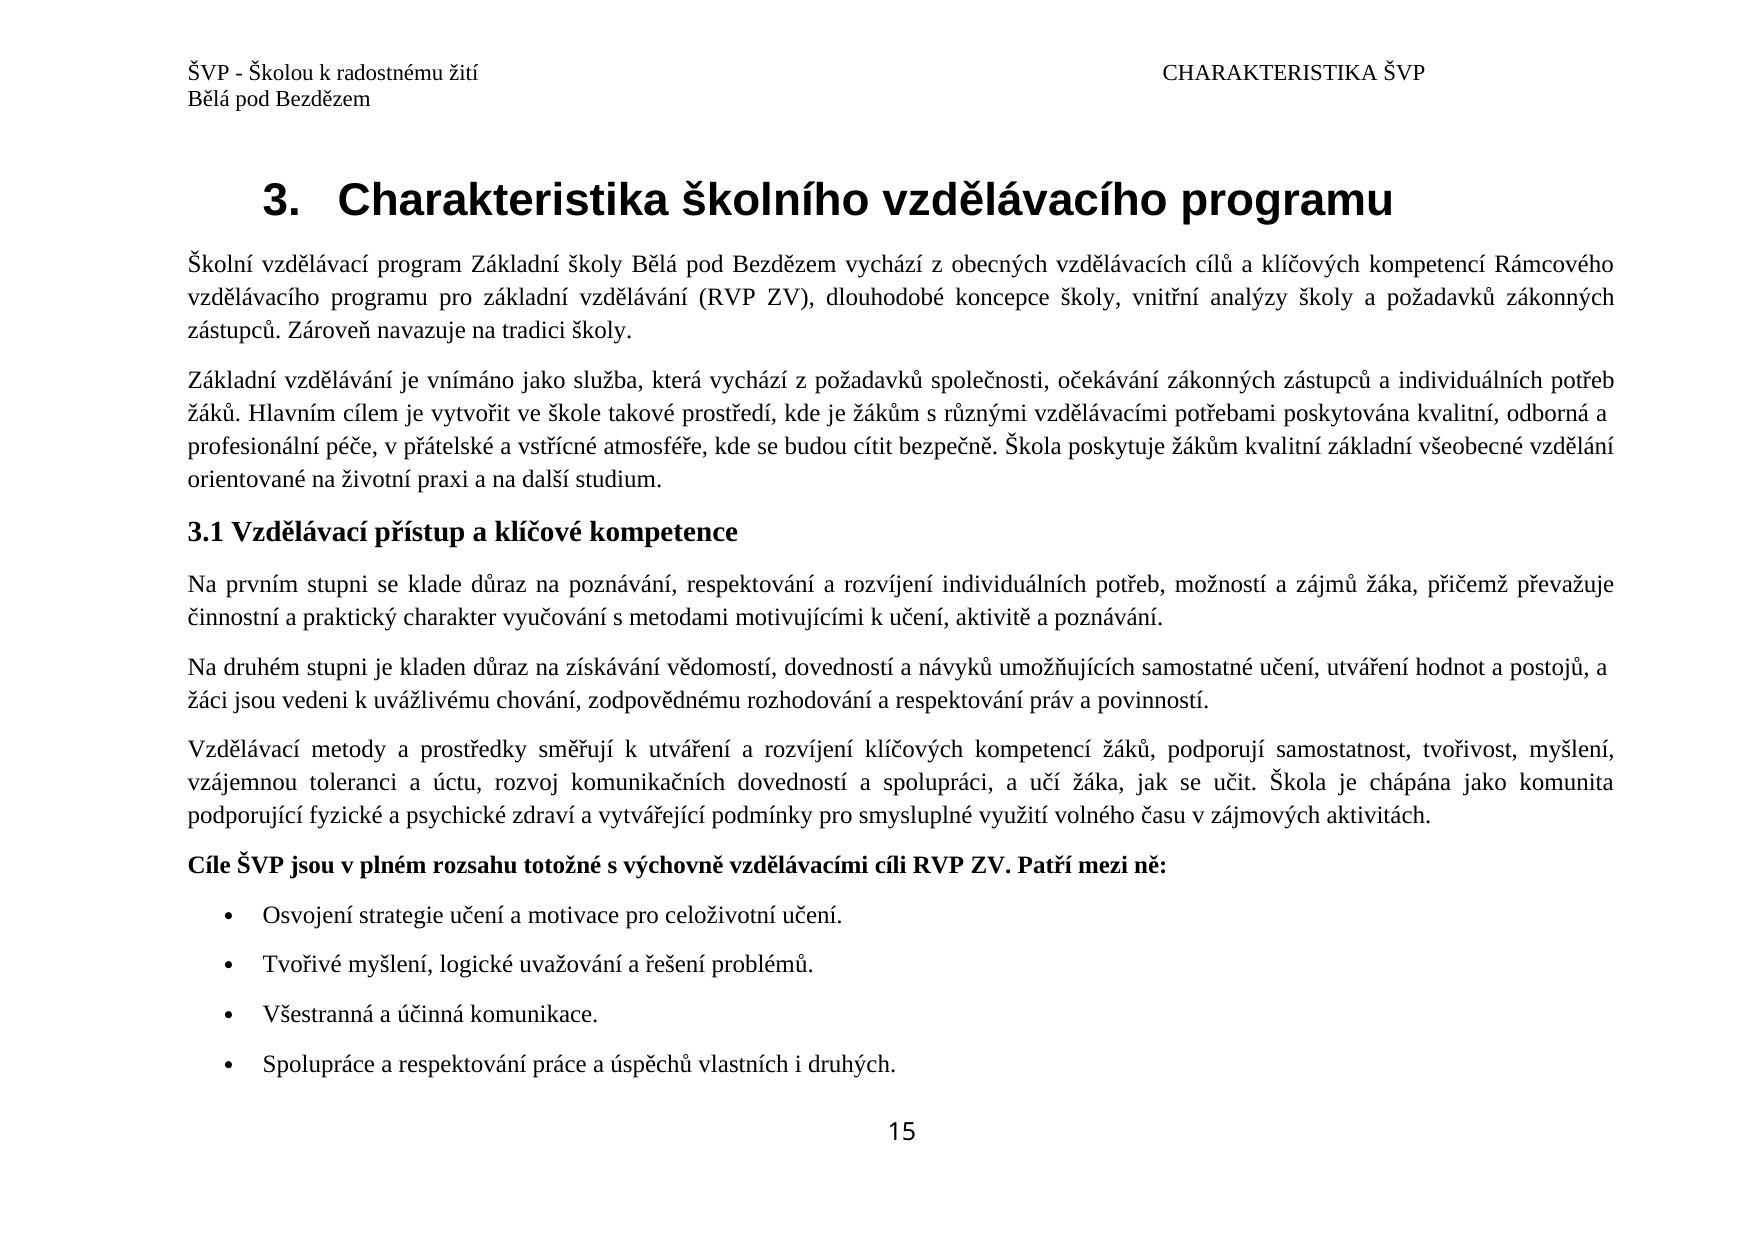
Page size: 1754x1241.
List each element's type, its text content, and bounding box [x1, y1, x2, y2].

text Školní vzdělávací program Základní školy Bělá pod Bezdězem vychází z obecných vzdělávacích cílů a klíčových kompetencí Rámcového vzdělávacího programu pro základní vzdělávání (RVP ZV), dlouhodobé koncepce školy, vnitřní analýzy školy a požadavků zákonných zástupců. Zároveň navazuje na tradici školy. [187, 249, 1616, 344]
list Charakteristika školního vzdělávacího programu [262, 172, 1616, 225]
text Na druhém stupni je kladen důraz na získávání vědomostí, dovedností a návyků umožňujících samostatné učení, utváření hodnot a postojů, a žáci jsou vedeni k uvážlivému chování, zodpovědnému rozhodování a respektování práv a povinností. [187, 652, 1616, 713]
list Tvořivé myšlení, logické uvažování a řešení problémů. [225, 949, 1616, 978]
list Osvojení strategie učení a motivace pro celoživotní učení. [225, 900, 1616, 928]
text 3.1 Vzdělávací přístup a klíčové kompetence [187, 514, 1616, 547]
list Všestranná a účinná komunikace. [225, 999, 1616, 1028]
list Spolupráce a respektování práce a úspěchů vlastních i druhých. [225, 1049, 1616, 1078]
text Na prvním stupni se klade důraz na poznávání, respektování a rozvíjení individuálních potřeb, možností a zájmů žáka, přičemž převažuje činnostní a praktický charakter vyučování s metodami motivujícími k učení, aktivitě a poznávání. [187, 569, 1616, 631]
text Cíle ŠVP jsou v plném rozsahu totožné s výchovně vzdělávacími cíli RVP ZV. Patří mezi ně: [187, 850, 1616, 879]
text Vzdělávací metody a prostředky směřují k utváření a rozvíjení klíčových kompetencí žáků, podporují samostatnost, tvořivost, myšlení, vzájemnou toleranci a úctu, rozvoj komunikačních dovedností a spolupráci, a učí žáka, jak se učit. Škola je chápána jako komunita podporující fyzické a psychické zdraví a vytvářející podmínky pro smysluplné využití volného času v zájmových aktivitách. [187, 734, 1616, 829]
text Základní vzdělávání je vnímáno jako služba, která vychází z požadavků společnosti, očekávání zákonných zástupců a individuálních potřeb žáků. Hlavním cílem je vytvořit ve škole takové prostředí, kde je žákům s různými vzdělávacími potřebami poskytována kvalitní, odborná a profesionální péče, v přátelské a vstřícné atmosféře, kde se budou cítit bezpečně. Škola poskytuje žákům kvalitní základní všeobecné vzdělání orientované na životní praxi a na další studium. [187, 365, 1616, 493]
